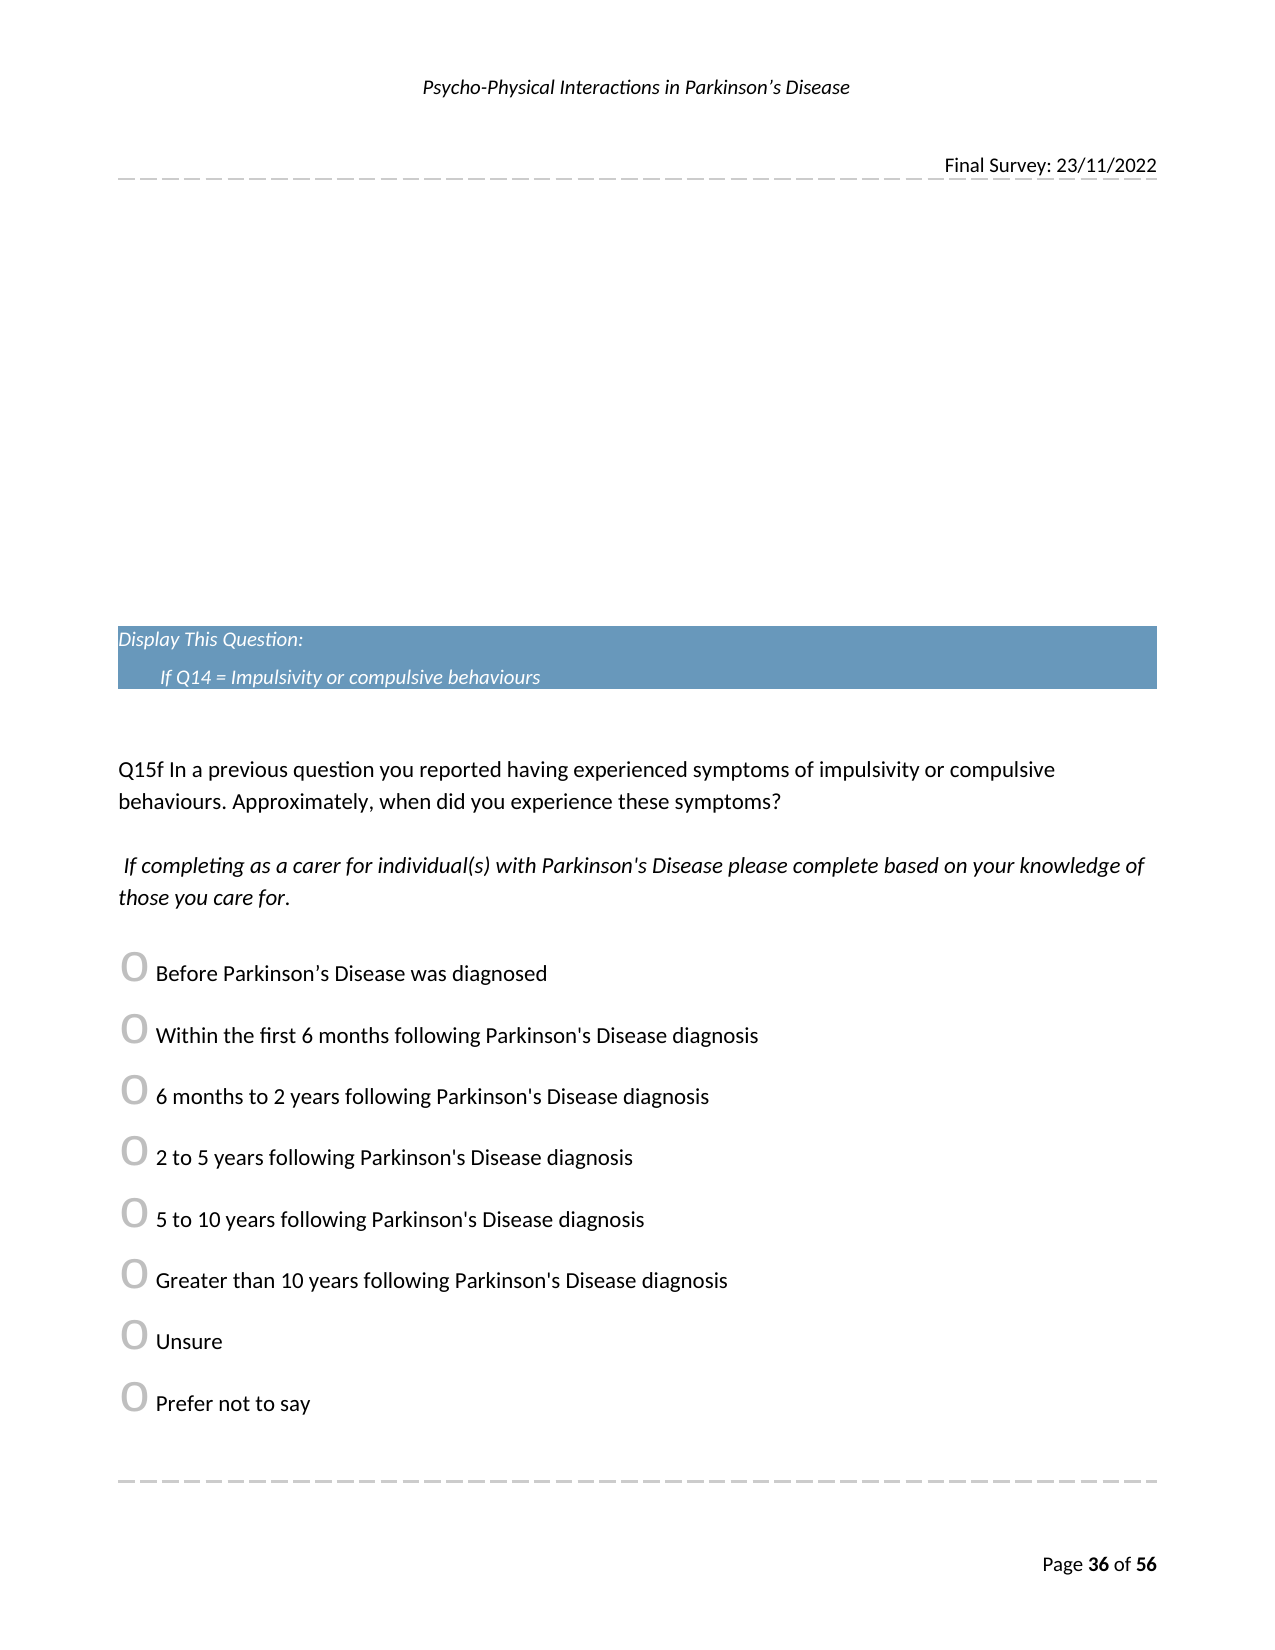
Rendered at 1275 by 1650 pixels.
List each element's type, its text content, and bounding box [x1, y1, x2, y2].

list 6 months to 2 years following Parkinson's Disease diagnosis [118, 1059, 1157, 1121]
text If Q14 = Impulsivity or compulsive behaviours [118, 664, 1157, 689]
text Display This Question: [118, 626, 1157, 651]
list Before Parkinson’s Disease was diagnosed [118, 937, 1157, 998]
list 2 to 5 years following Parkinson's Disease diagnosis [118, 1121, 1157, 1182]
list Unsure [118, 1305, 1157, 1366]
list Prefer not to say [118, 1366, 1157, 1427]
list 5 to 10 years following Parkinson's Disease diagnosis [118, 1182, 1157, 1243]
list Greater than 10 years following Parkinson's Disease diagnosis [118, 1243, 1157, 1305]
list Within the first 6 months following Parkinson's Disease diagnosis [118, 998, 1157, 1059]
text Q15f In a previous question you reported having experienced symptoms of impulsivity or compulsive behaviours. Approximately, when did you experience these symptoms? If completing as a carer for individual(s) with Parkinson's Disease please complete based on your knowledge of those you care for. [118, 755, 1157, 912]
